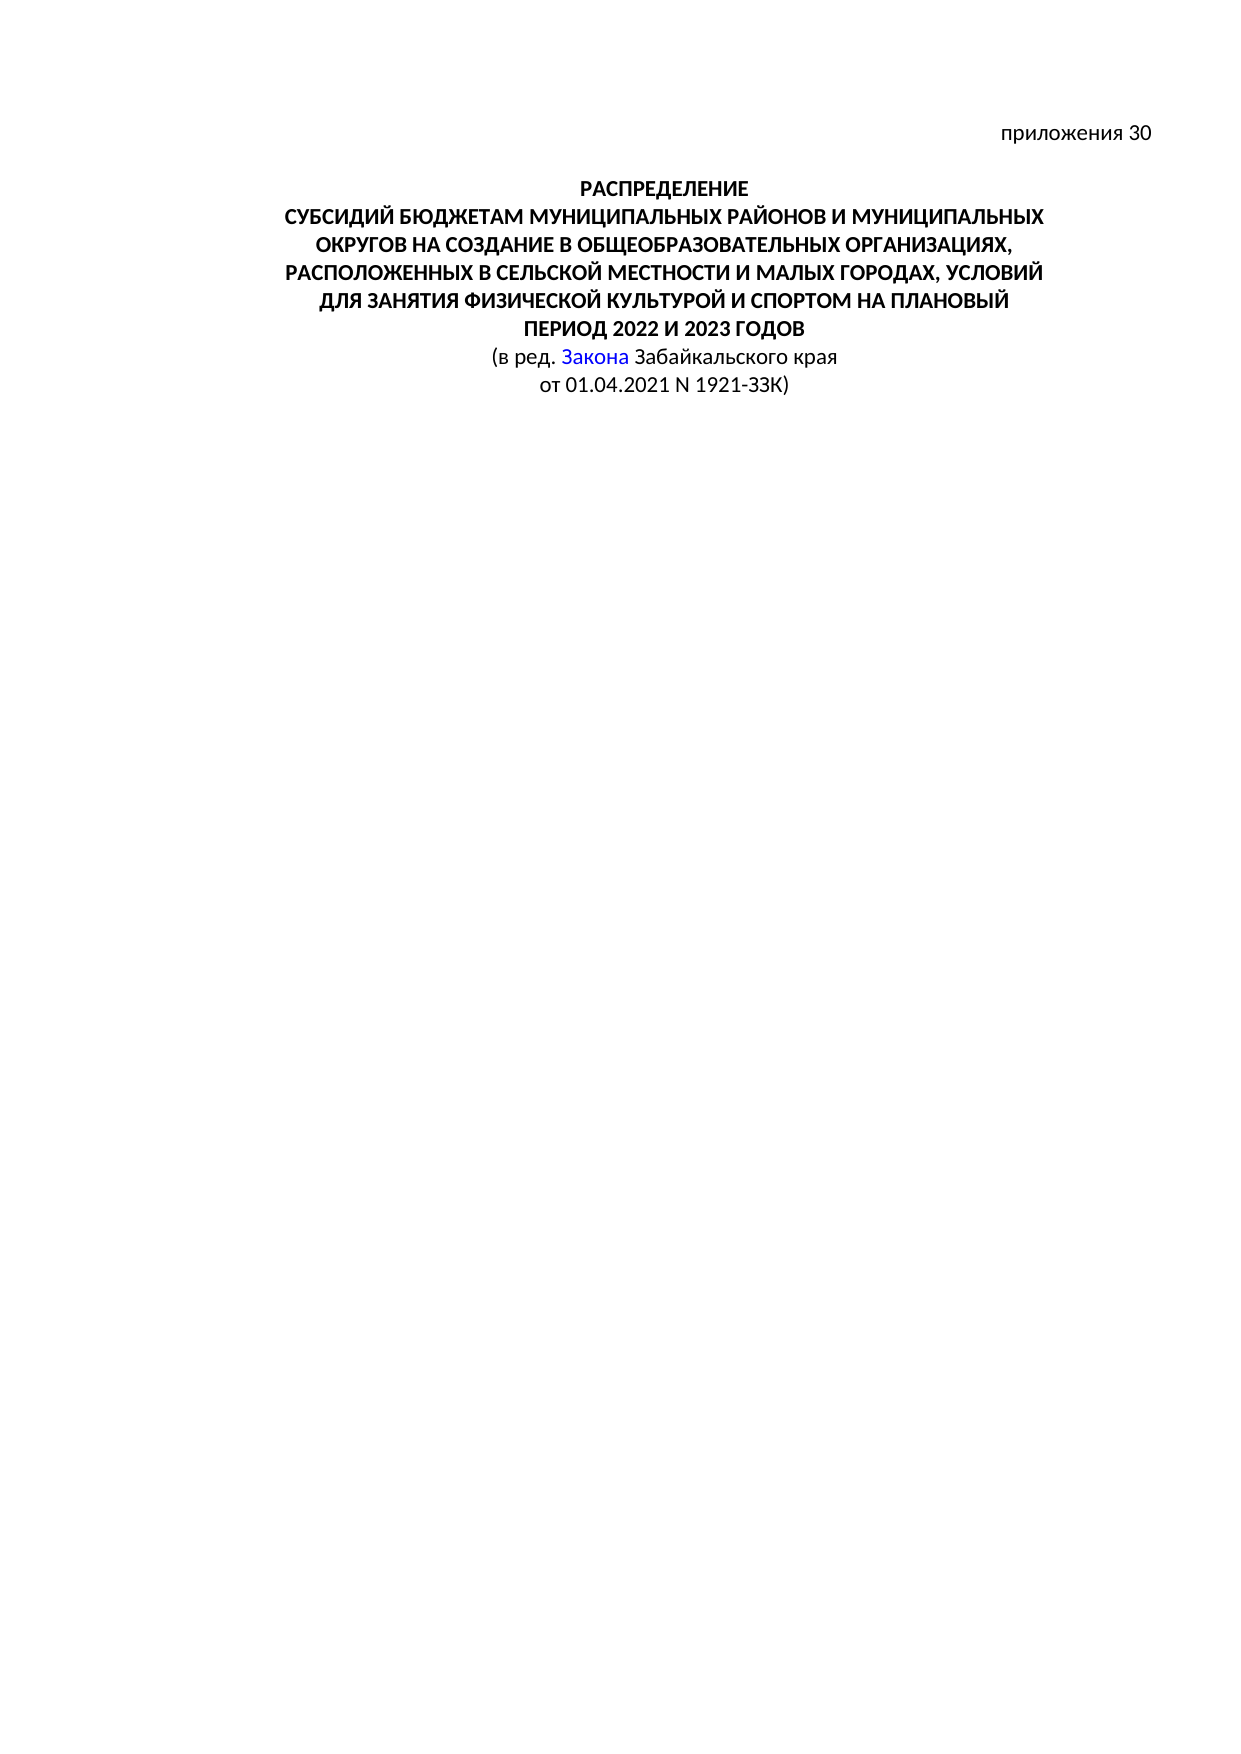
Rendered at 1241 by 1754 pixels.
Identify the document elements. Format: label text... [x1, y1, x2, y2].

title ДЛЯ ЗАНЯТИЯ ФИЗИЧЕСКОЙ КУЛЬТУРОЙ И СПОРТОМ НА ПЛАНОВЫЙ [177, 286, 1152, 314]
title ПЕРИОД 2022 И 2023 ГОДОВ [177, 314, 1152, 342]
text (в ред. Закона Забайкальского края [177, 342, 1152, 370]
title РАСПРЕДЕЛЕНИЕ [177, 174, 1152, 202]
text от 01.04.2021 N 1921-ЗЗК) [177, 370, 1152, 398]
title ОКРУГОВ НА СОЗДАНИЕ В ОБЩЕОБРАЗОВАТЕЛЬНЫХ ОРГАНИЗАЦИЯХ, [177, 230, 1152, 258]
text приложения 30 [177, 118, 1152, 146]
title РАСПОЛОЖЕННЫХ В СЕЛЬСКОЙ МЕСТНОСТИ И МАЛЫХ ГОРОДАХ, УСЛОВИЙ [177, 258, 1152, 286]
title СУБСИДИЙ БЮДЖЕТАМ МУНИЦИПАЛЬНЫХ РАЙОНОВ И МУНИЦИПАЛЬНЫХ [177, 202, 1152, 230]
